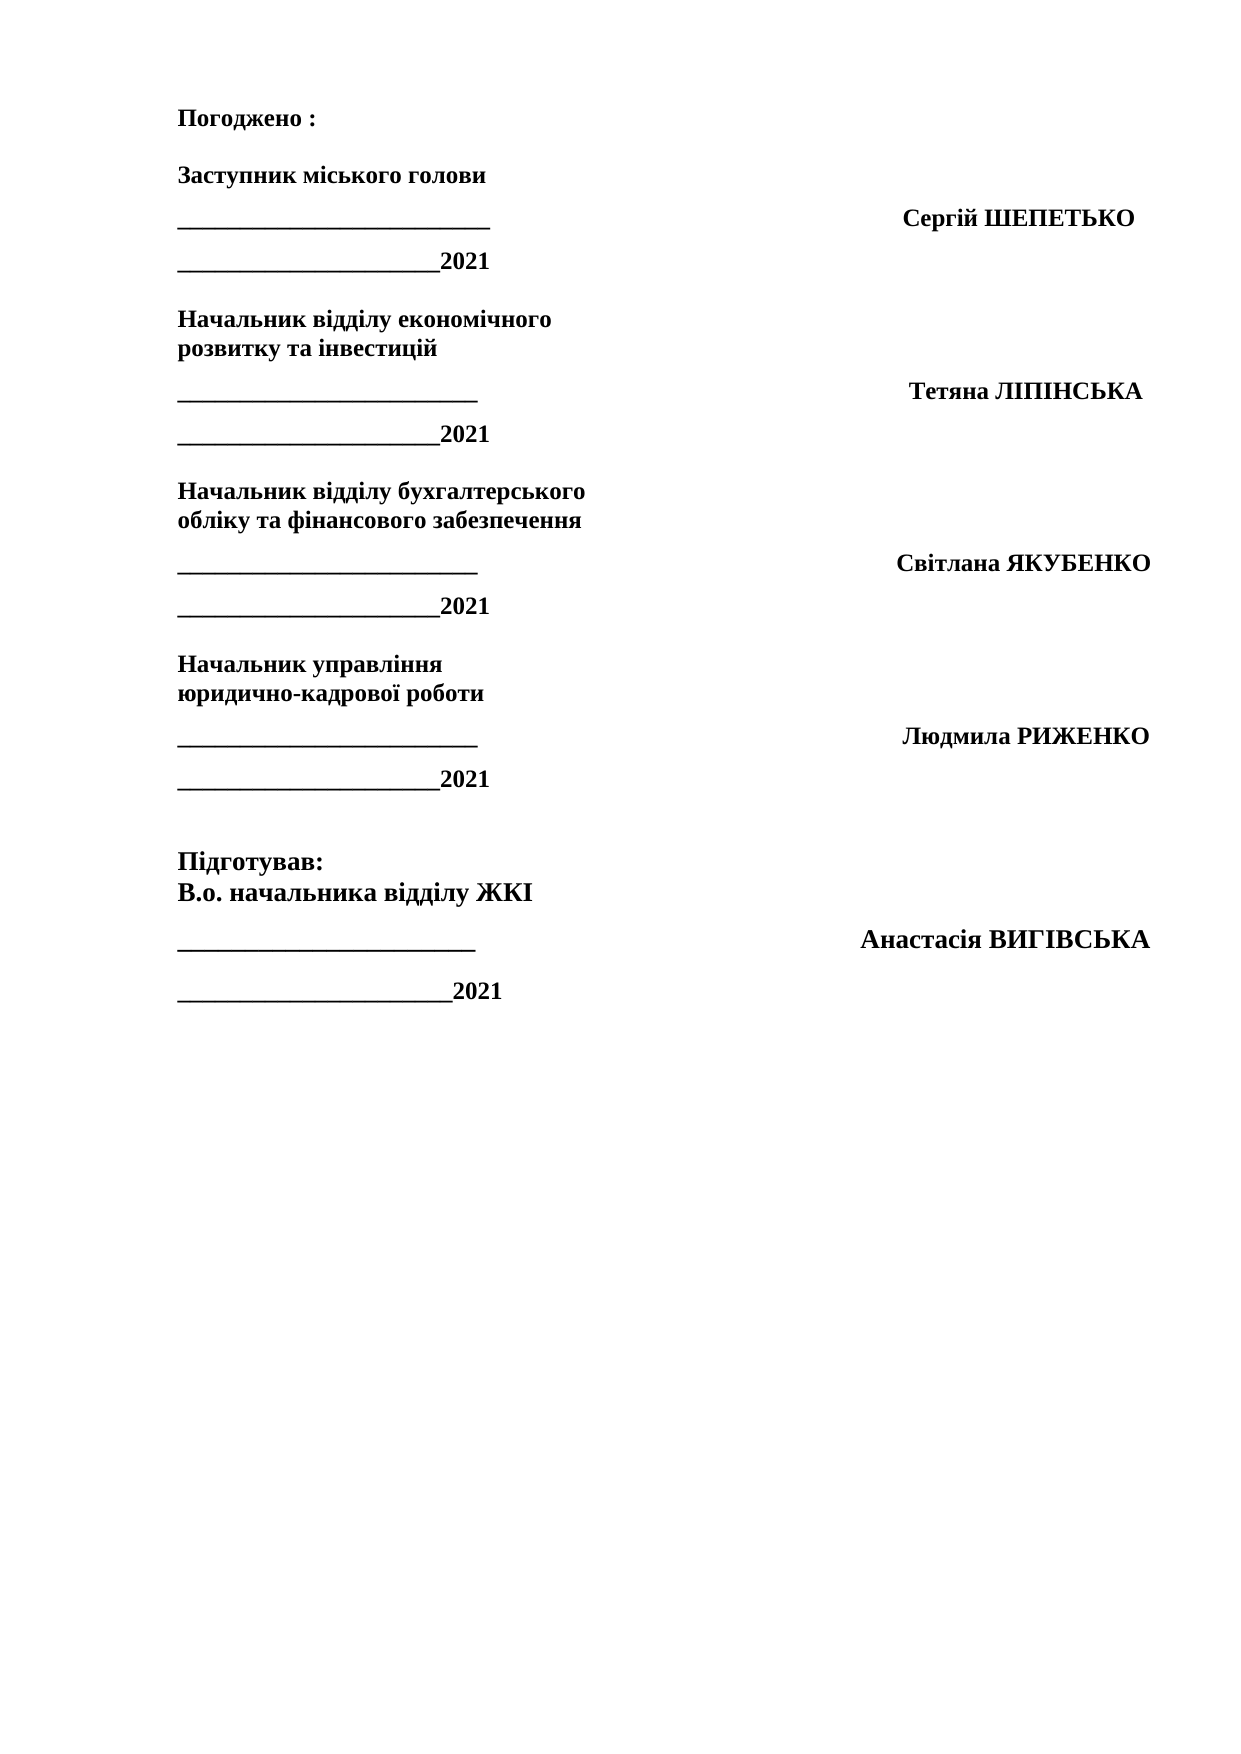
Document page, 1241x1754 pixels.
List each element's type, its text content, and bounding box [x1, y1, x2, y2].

title ________________________ Людмила РИЖЕНКО [177, 721, 1152, 749]
text ______________________2021 [177, 976, 1152, 1005]
title _________________________ Сергій ШЕПЕТЬКО [177, 203, 1152, 232]
subtitle ______________________ Анастасія ВИГІВСЬКА [177, 923, 1152, 954]
title Начальник відділу економічного [177, 304, 1152, 333]
title _____________________2021 [177, 246, 1152, 275]
title ________________________ Світлана ЯКУБЕНКО [177, 548, 1152, 577]
title _____________________2021 [177, 419, 1152, 448]
title _____________________2021 [177, 764, 1152, 793]
title Погоджено : [177, 103, 1152, 131]
subtitle В.о. начальника відділу ЖКІ [177, 876, 1152, 908]
subtitle Підготував: [177, 845, 1152, 876]
title Заступник міського голови [177, 160, 1152, 189]
title Начальник управління [177, 649, 1152, 678]
title _____________________2021 [177, 591, 1152, 620]
title розвитку та інвестицій [177, 333, 1152, 361]
title ________________________ Тетяна ЛІПІНСЬКА [177, 376, 1152, 404]
title Начальник відділу бухгалтерського [177, 476, 1152, 505]
title обліку та фінансового забезпечення [177, 505, 1152, 534]
title юридично-кадрової роботи [177, 678, 1152, 706]
